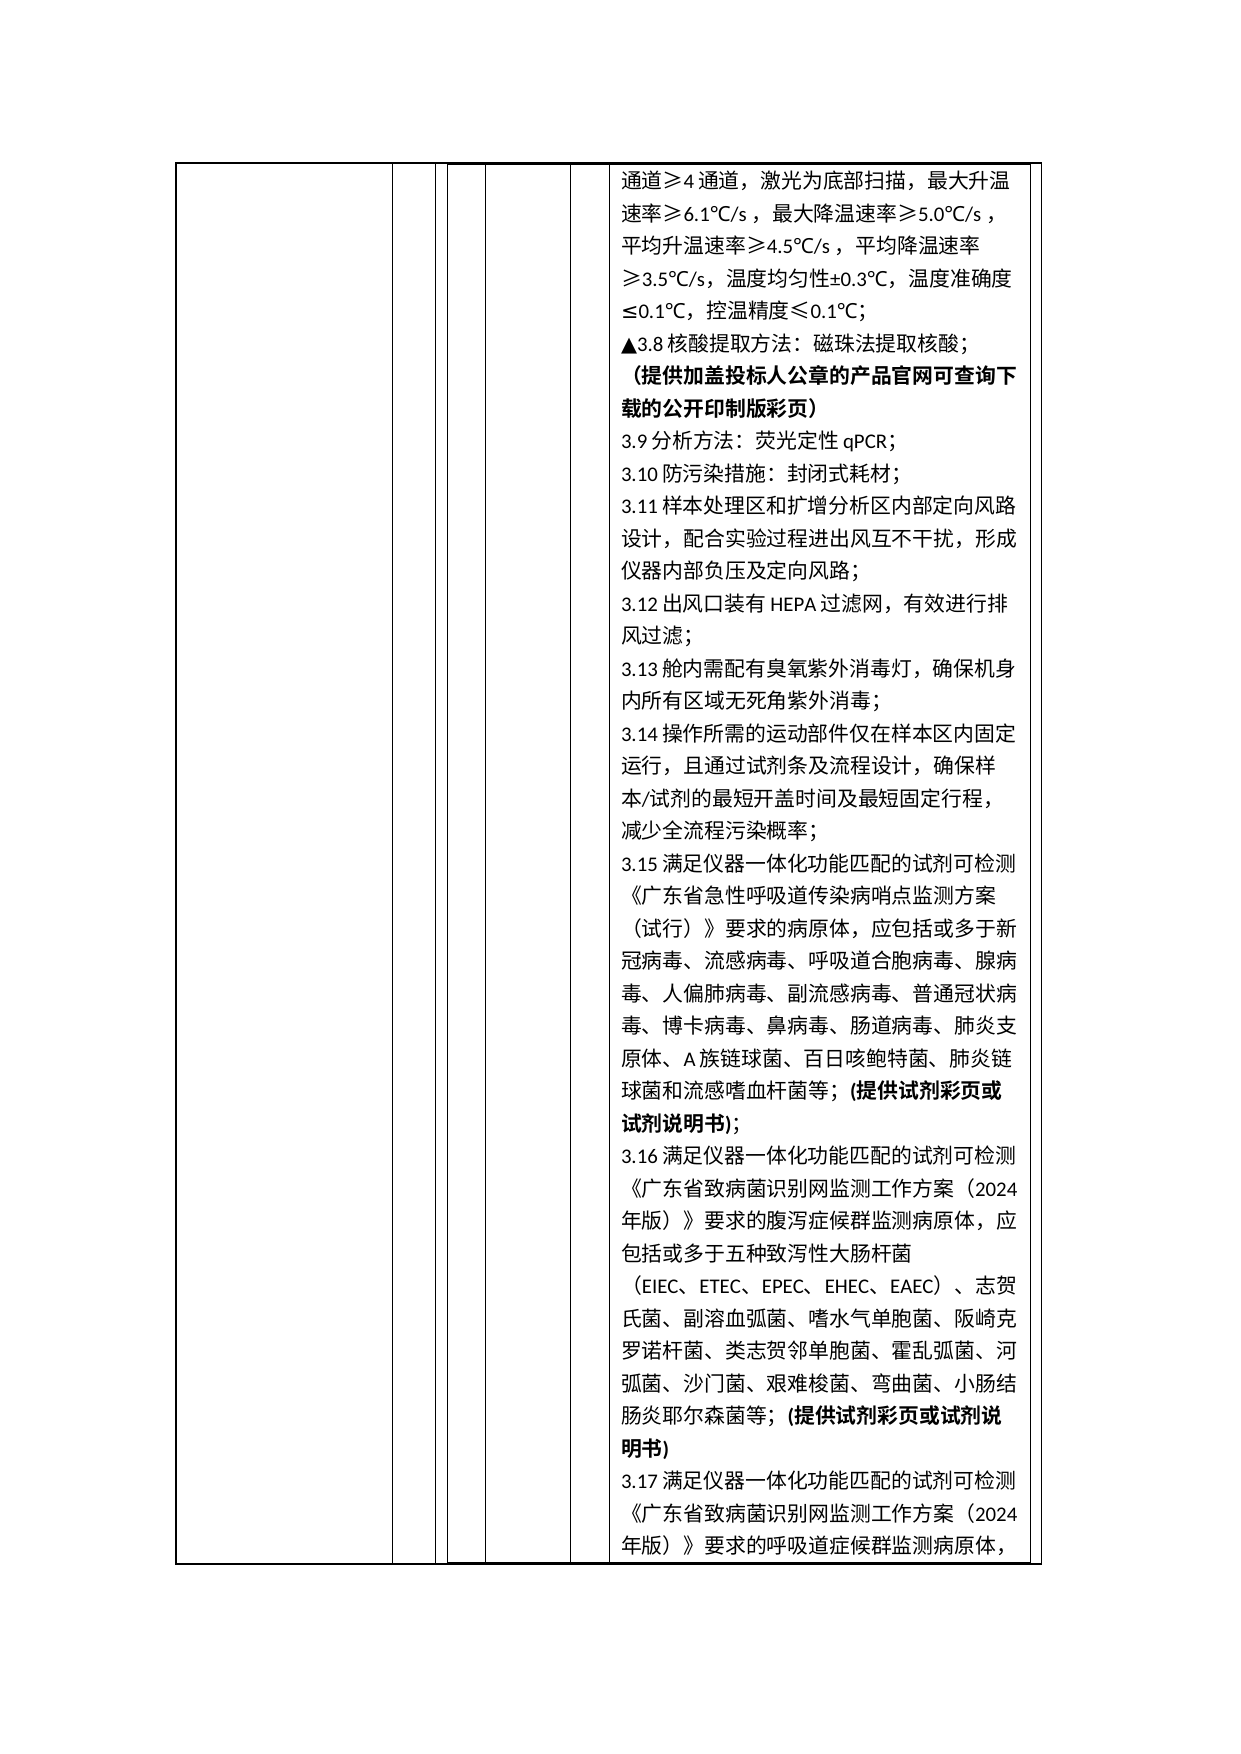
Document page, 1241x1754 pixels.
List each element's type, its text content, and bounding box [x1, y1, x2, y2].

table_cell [436, 164, 447, 1563]
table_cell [448, 165, 485, 1562]
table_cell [571, 165, 609, 1562]
table_cell 2 [393, 164, 435, 1563]
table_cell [1031, 164, 1041, 1563]
table_cell [177, 164, 392, 1563]
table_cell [486, 165, 570, 1562]
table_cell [610, 165, 1030, 1562]
